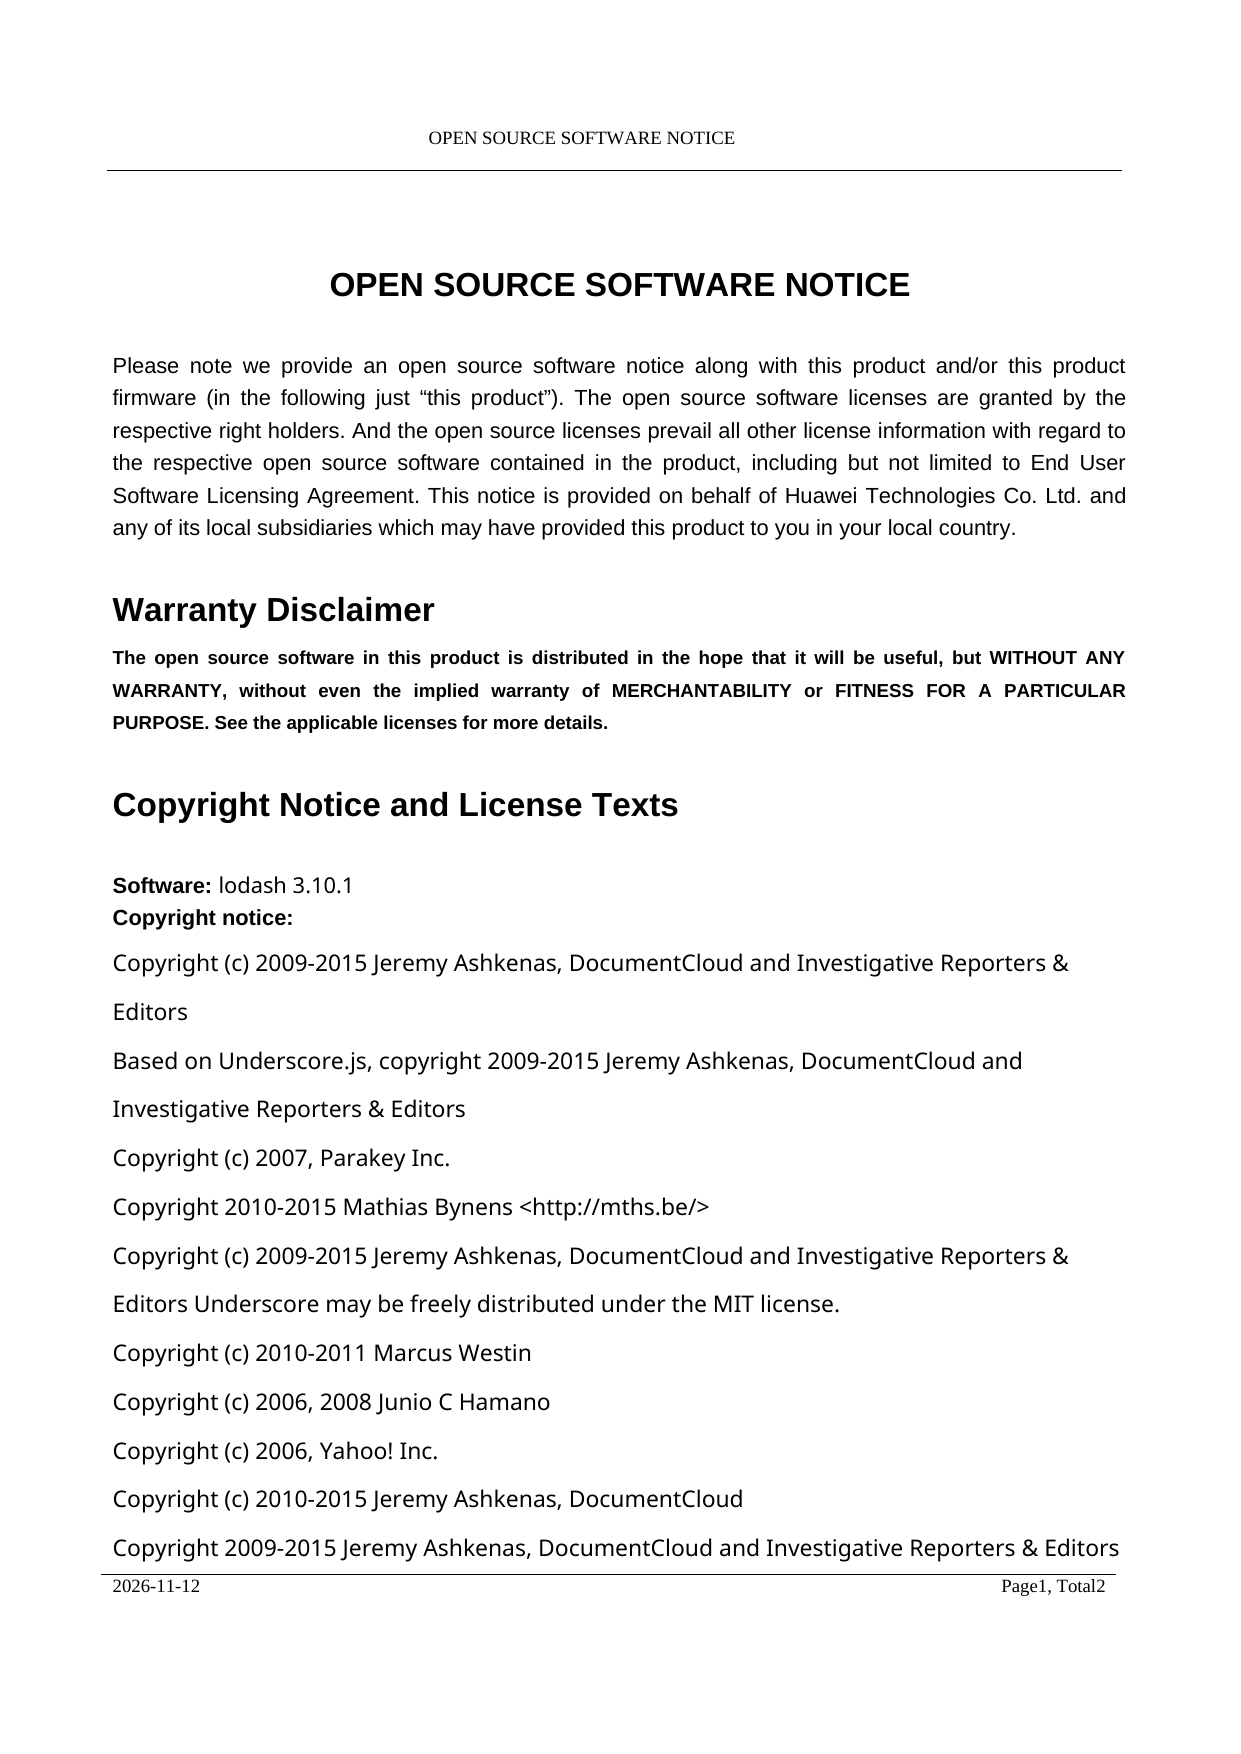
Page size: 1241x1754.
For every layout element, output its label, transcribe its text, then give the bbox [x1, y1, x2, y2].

text Software: lodash 3.10.1 [112, 869, 1128, 901]
text OPEN SOURCE SOFTWARE NOTICE [112, 251, 1128, 316]
text The open source software in this product is distributed in the hope that it will be useful, but WITHOUT ANY WARRANTY, without even the implied warranty of MERCHANTABILITY or FITNESS FOR A PARTICULAR PURPOSE. See the applicable licenses for more details. [112, 641, 1128, 739]
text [112, 947, 1128, 1564]
text Copyright Notice and License Texts [112, 771, 1128, 836]
text Please note we provide an open source software notice along with this product and/or this product firmware (in the following just “this product”). The open source software licenses are granted by the respective right holders. And the open source licenses prevail all other license information with regard to the respective open source software contained in the product, including but not limited to End User Software Licensing Agreement. This notice is provided on behalf of Huawei Technologies Co. Ltd. and any of its local subsidiaries which may have provided this product to you in your local country. [112, 349, 1128, 544]
text Warranty Disclaimer [112, 576, 1128, 641]
text Copyright notice: [112, 901, 1128, 934]
